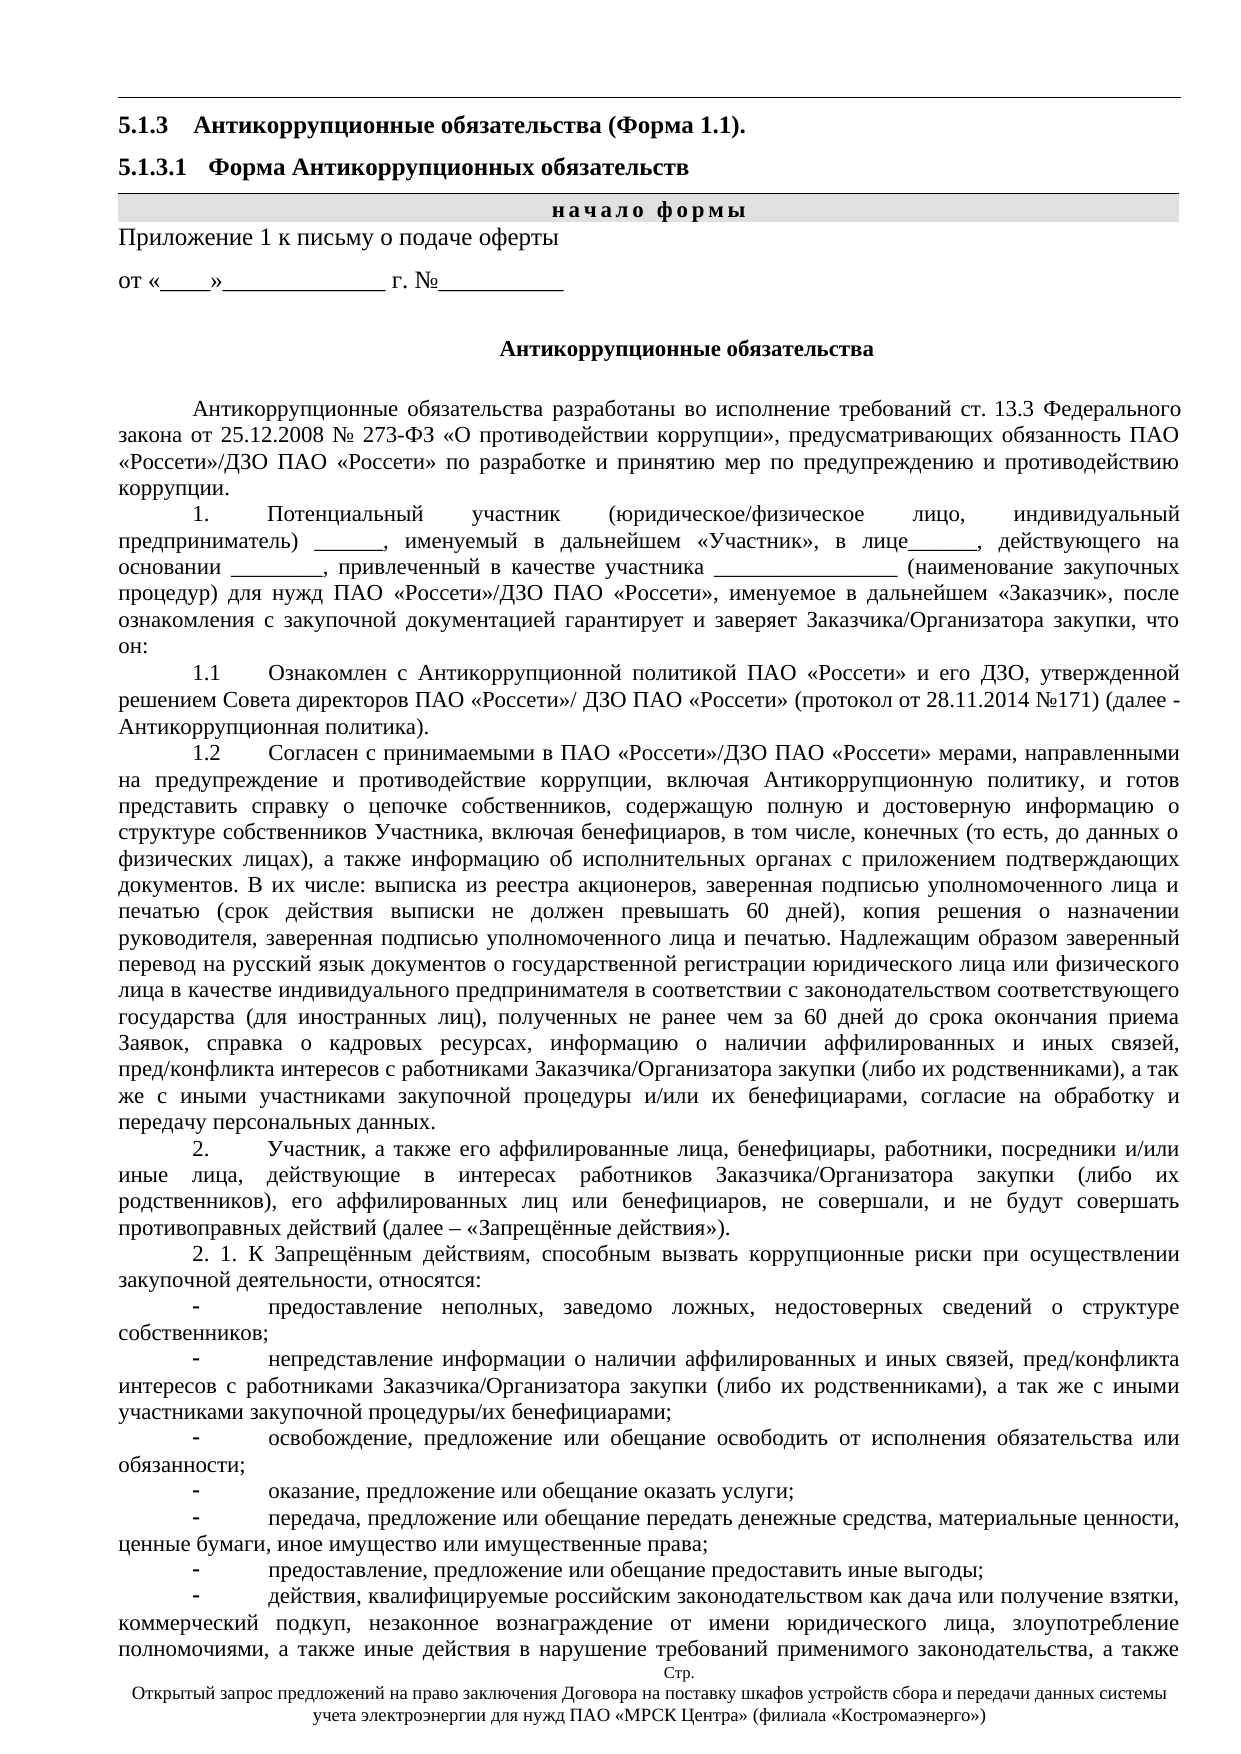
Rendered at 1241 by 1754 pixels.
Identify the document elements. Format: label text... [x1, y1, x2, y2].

text начало формы [118, 194, 1179, 222]
text от «____»_____________ г. №__________ [118, 266, 1181, 294]
list Участник, а также его аффилированные лица, бенефициары, работники, посредники и/или иные лица, действующие в интересах работников Заказчика/Организатора закупки (либо их родственников), его аффилированных лиц или бенефициаров, не совершали, и не будут совершать противоправных действий (далее – «Запрещённые действия»). [118, 1134, 1181, 1240]
text Антикоррупционные обязательства разработаны во исполнение требований ст. 13.3 Федерального закона от 25.12.2008 № 273-ФЗ «О противодействии коррупции», предусматривающих обязанность ПАО «Россети»/ДЗО ПАО «Россети» по разработке и принятию мер по предупреждению и противодействию коррупции. [118, 395, 1181, 500]
list Согласен с принимаемыми в ПАО «Россети»/ДЗО ПАО «Россети» мерами, направленными на предупреждение и противодействие коррупции, включая Антикоррупционную политику, и готов представить справку о цепочке собственников, содержащую полную и достоверную информацию о структуре собственников Участника, включая бенефициаров, в том числе, конечных (то есть, до данных о физических лицах), а также информацию об исполнительных органах с приложением подтверждающих документов. В их числе: выписка из реестра акционеров, заверенная подписью уполномоченного лица и печатью (срок действия выписки не должен превышать 60 дней), копия решения о назначении руководителя, заверенная подписью уполномоченного лица и печатью. Надлежащим образом заверенный перевод на русский язык документов о государственной регистрации юридического лица или физического лица в качестве индивидуального предпринимателя в соответствии с законодательством соответствующего государства (для иностранных лиц), полученных не ранее чем за 60 дней до срока окончания приема Заявок, справка о кадровых ресурсах, информацию о наличии аффилированных и иных связей, пред/конфликта интересов с работниками Заказчика/Организатора закупки (либо их родственниками), а так же с иными участниками закупочной процедуры и/или их бенефициарами, согласие на обработку и передачу персональных данных. [118, 739, 1181, 1134]
subtitle Антикоррупционные обязательства (Форма 1.1). [118, 111, 1181, 139]
list непредставление информации о наличии аффилированных и иных связей, пред/конфликта интересов с работниками Заказчика/Организатора закупки (либо их родственниками), а так же с иными участниками закупочной процедуры/их бенефициарами; [118, 1345, 1181, 1424]
list освобождение, предложение или обещание освободить от исполнения обязательства или обязанности; [118, 1424, 1181, 1477]
text 1.1 Ознакомлен с Антикоррупционной политикой ПАО «Россети» и его ДЗО, утвержденной решением Совета директоров ПАО «Россети»/ ДЗО ПАО «Россети» (протокол от 28.11.2014 №171) (далее - Антикоррупционная политика). [118, 658, 1181, 739]
subtitle Форма Антикоррупционных обязательств [118, 152, 1181, 181]
list предоставление неполных, заведомо ложных, недостоверных сведений о структуре собственников; [118, 1293, 1181, 1345]
list передача, предложение или обещание передать денежные средства, материальные ценности, ценные бумаги, иное имущество или имущественные права; [118, 1503, 1181, 1556]
text Антикоррупционные обязательства [118, 335, 1181, 361]
list Потенциальный участник (юридическое/физическое лицо, индивидуальный предприниматель) ______, именуемый в дальнейшем «Участник», в лице______, действующего на основании ________, привлеченный в качестве участника ________________ (наименование закупочных процедур) для нужд ПАО «Россети»/ДЗО ПАО «Россети», именуемое в дальнейшем «Заказчик», после ознакомления с закупочной документацией гарантирует и заверяет Заказчика/Организатора закупки, что он: [118, 500, 1181, 658]
list предоставление, предложение или обещание предоставить иные выгоды; [118, 1556, 1181, 1583]
text 2. 1. К Запрещённым действиям, способным вызвать коррупционные риски при осуществлении закупочной деятельности, относятся: [118, 1240, 1181, 1293]
text Приложение 1 к письму о подаче оферты [118, 222, 1181, 251]
list оказание, предложение или обещание оказать услуги; [118, 1477, 1181, 1503]
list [118, 1583, 1181, 1662]
